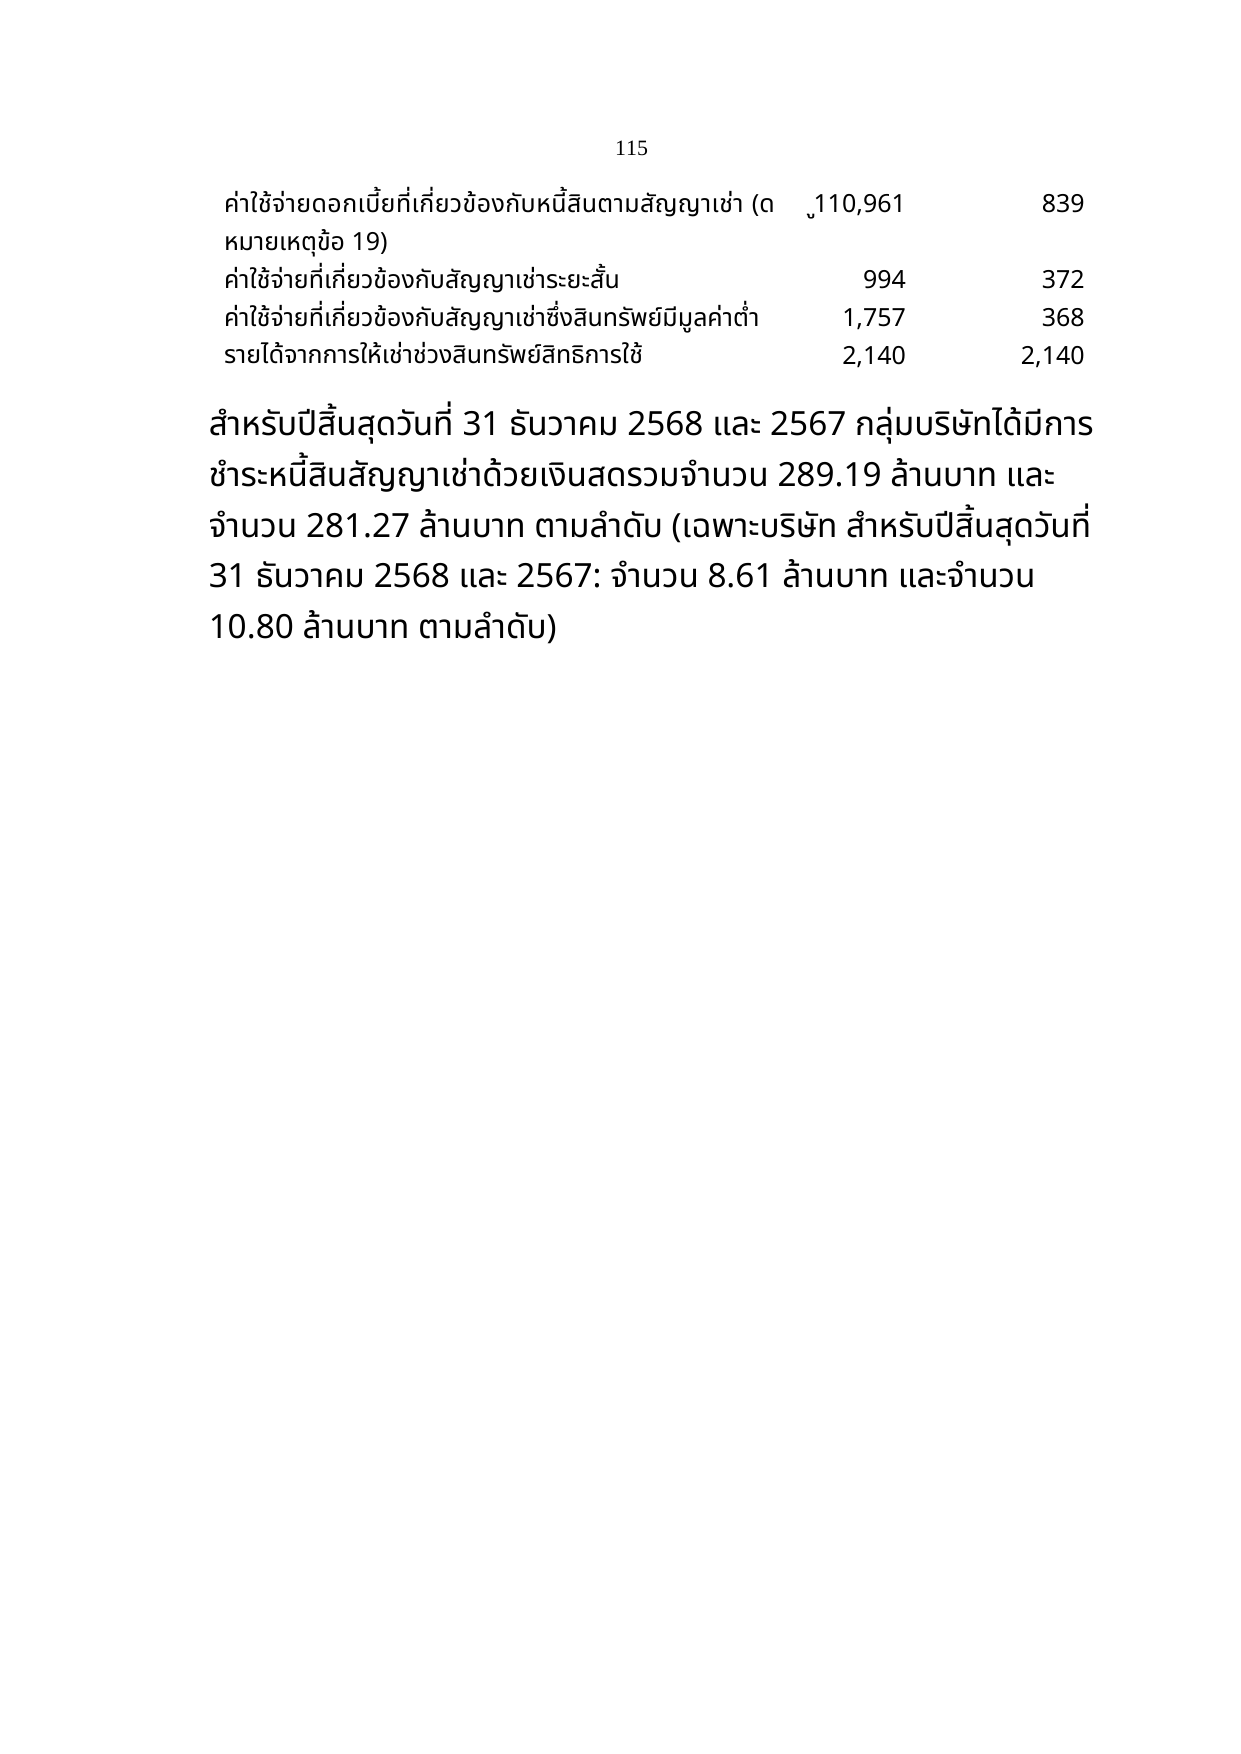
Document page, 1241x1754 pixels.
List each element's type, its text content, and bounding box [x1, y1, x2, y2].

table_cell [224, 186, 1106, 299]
text สำหรับปีสิ้นสุดวันที่ 31 ธันวาคม 2568 และ 2567 กลุ่มบริษัทได้มีการชำระหนี้สินสัญญาเช่าด้วยเงินสดรวมจำนวน 289.19 ล้านบาท และจำนวน 281.27 ล้านบาท ตามลำดับ (เฉพาะบริษัท สำหรับปีสิ้นสุดวันที่ 31 ธันวาคม 2568 และ 2567: จำนวน 8.61 ล้านบาท และจำนวน 10.80 ล้านบาท ตามลำดับ) [208, 400, 1111, 653]
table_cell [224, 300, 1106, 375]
